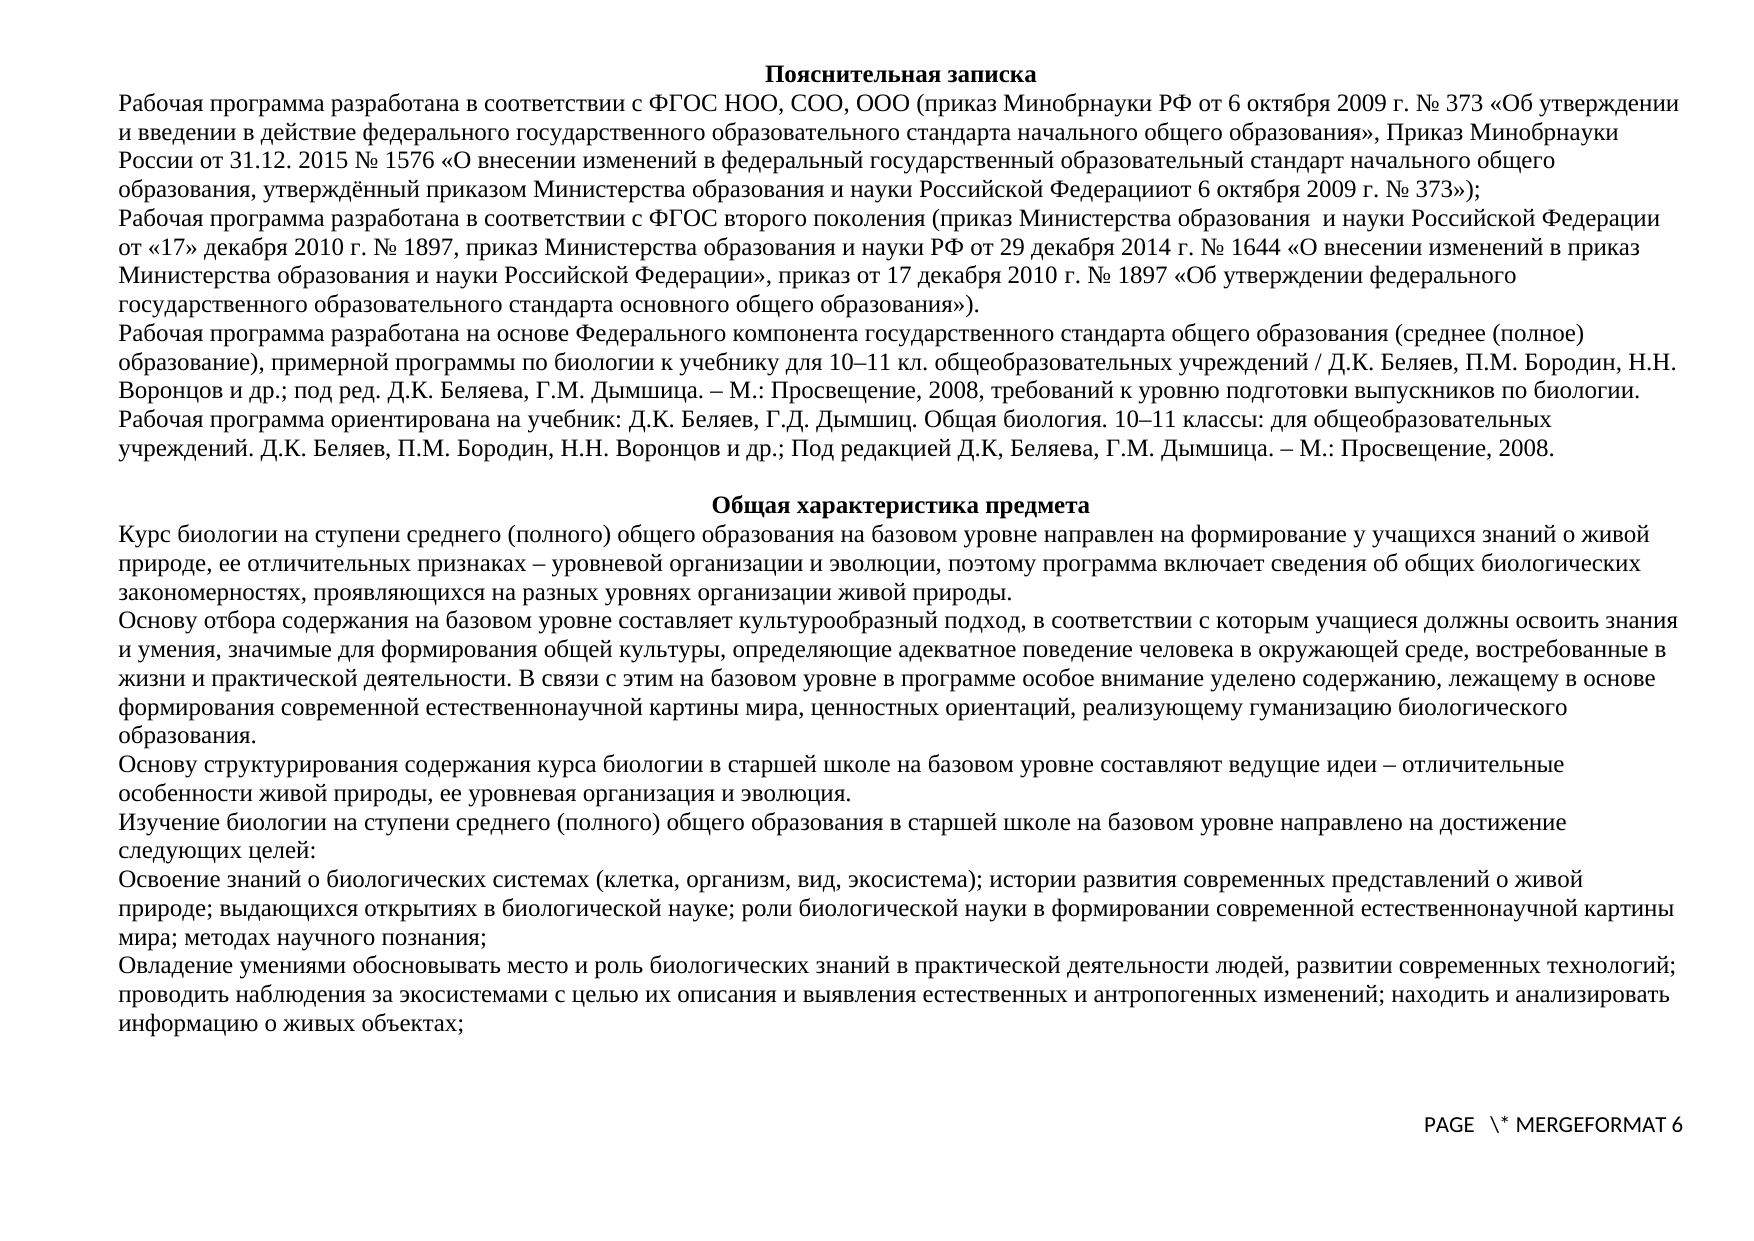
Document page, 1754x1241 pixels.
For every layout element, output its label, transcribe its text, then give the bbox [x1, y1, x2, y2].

text Рабочая программа разработана в соответствии с ФГОС второго поколения (приказ Министерства образования и науки Российской Федерации от «17» декабря 2010 г. № 1897, приказ Министерства образования и науки РФ от 29 декабря 2014 г. № 1644 «О внесении изменений в приказ Министерства образования и науки Российской Федерации», приказ от 17 декабря 2010 г. № 1897 «Об утверждении федерального государственного образовательного стандарта основного общего образования»). [118, 203, 1683, 318]
text Освоение знаний о биологических системах (клетка, организм, вид, экосистема); истории развития современных представлений о живой природе; выдающихся открытиях в биологической науке; роли биологической науки в формировании современной естественнонаучной картины мира; методах научного познания; [118, 864, 1683, 950]
text Рабочая программа разработана на основе Федерального компонента государственного стандарта общего образования (среднее (полное) образование), примерной программы по биологии к учебнику для 10–11 кл. общеобразовательных учреждений / Д.К. Беляев, П.М. Бородин, Н.Н. Воронцов и др.; под ред. Д.К. Беляева, Г.М. Дымшица. – М.: Просвещение, 2008, требований к уровню подготовки выпускников по биологии. [118, 318, 1683, 404]
text Пояснительная записка [118, 59, 1683, 88]
text Основу отбора содержания на базовом уровне составляет культурообразный подход, в соответствии с которым учащиеся должны освоить знания и умения, значимые для формирования общей культуры, определяющие адекватное поведение человека в окружающей среде, востребованные в жизни и практической деятельности. В связи с этим на базовом уровне в программе особое внимание уделено содержанию, лежащему в основе формирования современной естественнонаучной картины мира, ценностных ориентаций, реализующему гуманизацию биологического образования. [118, 605, 1683, 749]
text Рабочая программа ориентирована на учебник: Д.К. Беляев, Г.Д. Дымшиц. Общая биология. 10–11 классы: для общеобразовательных учреждений. Д.К. Беляев, П.М. Бородин, Н.Н. Воронцов и др.; Под редакцией Д.К, Беляева, Г.М. Дымшица. – М.: Просвещение, 2008. [118, 404, 1683, 462]
text Курс биологии на ступени среднего (полного) общего образования на базовом уровне направлен на формирование у учащихся знаний о живой природе, ее отличительных признаках – уровневой организации и эволюции, поэтому программа включает сведения об общих биологических закономерностях, проявляющихся на разных уровнях организации живой природы. [118, 519, 1683, 605]
text Овладение умениями обосновывать место и роль биологических знаний в практической деятельности людей, развитии современных технологий; проводить наблюдения за экосистемами с целью их описания и выявления естественных и антропогенных изменений; находить и анализировать информацию о живых объектах; [118, 950, 1683, 1037]
text Общая характеристика предмета [118, 490, 1683, 519]
text Рабочая программа разработана в соответствии с ФГОС НОО, СОО, ООО (приказ Минобрнауки РФ от 6 октября 2009 г. № 373 «Об утверждении и введении в действие федерального государственного образовательного стандарта начального общего образования», Приказ Минобрнауки России от 31.12. 2015 № 1576 «О внесении изменений в федеральный государственный образовательный стандарт начального общего образования, утверждённый приказом Министерства образования и науки Российской Федерацииот 6 октября 2009 г. № 373»); [118, 88, 1683, 203]
text Изучение биологии на ступени среднего (полного) общего образования в старшей школе на базовом уровне направлено на достижение следующих целей: [118, 807, 1683, 864]
text Основу структурирования содержания курса биологии в старшей школе на базовом уровне составляют ведущие идеи – отличительные особенности живой природы, ее уровневая организация и эволюция. [118, 749, 1683, 807]
